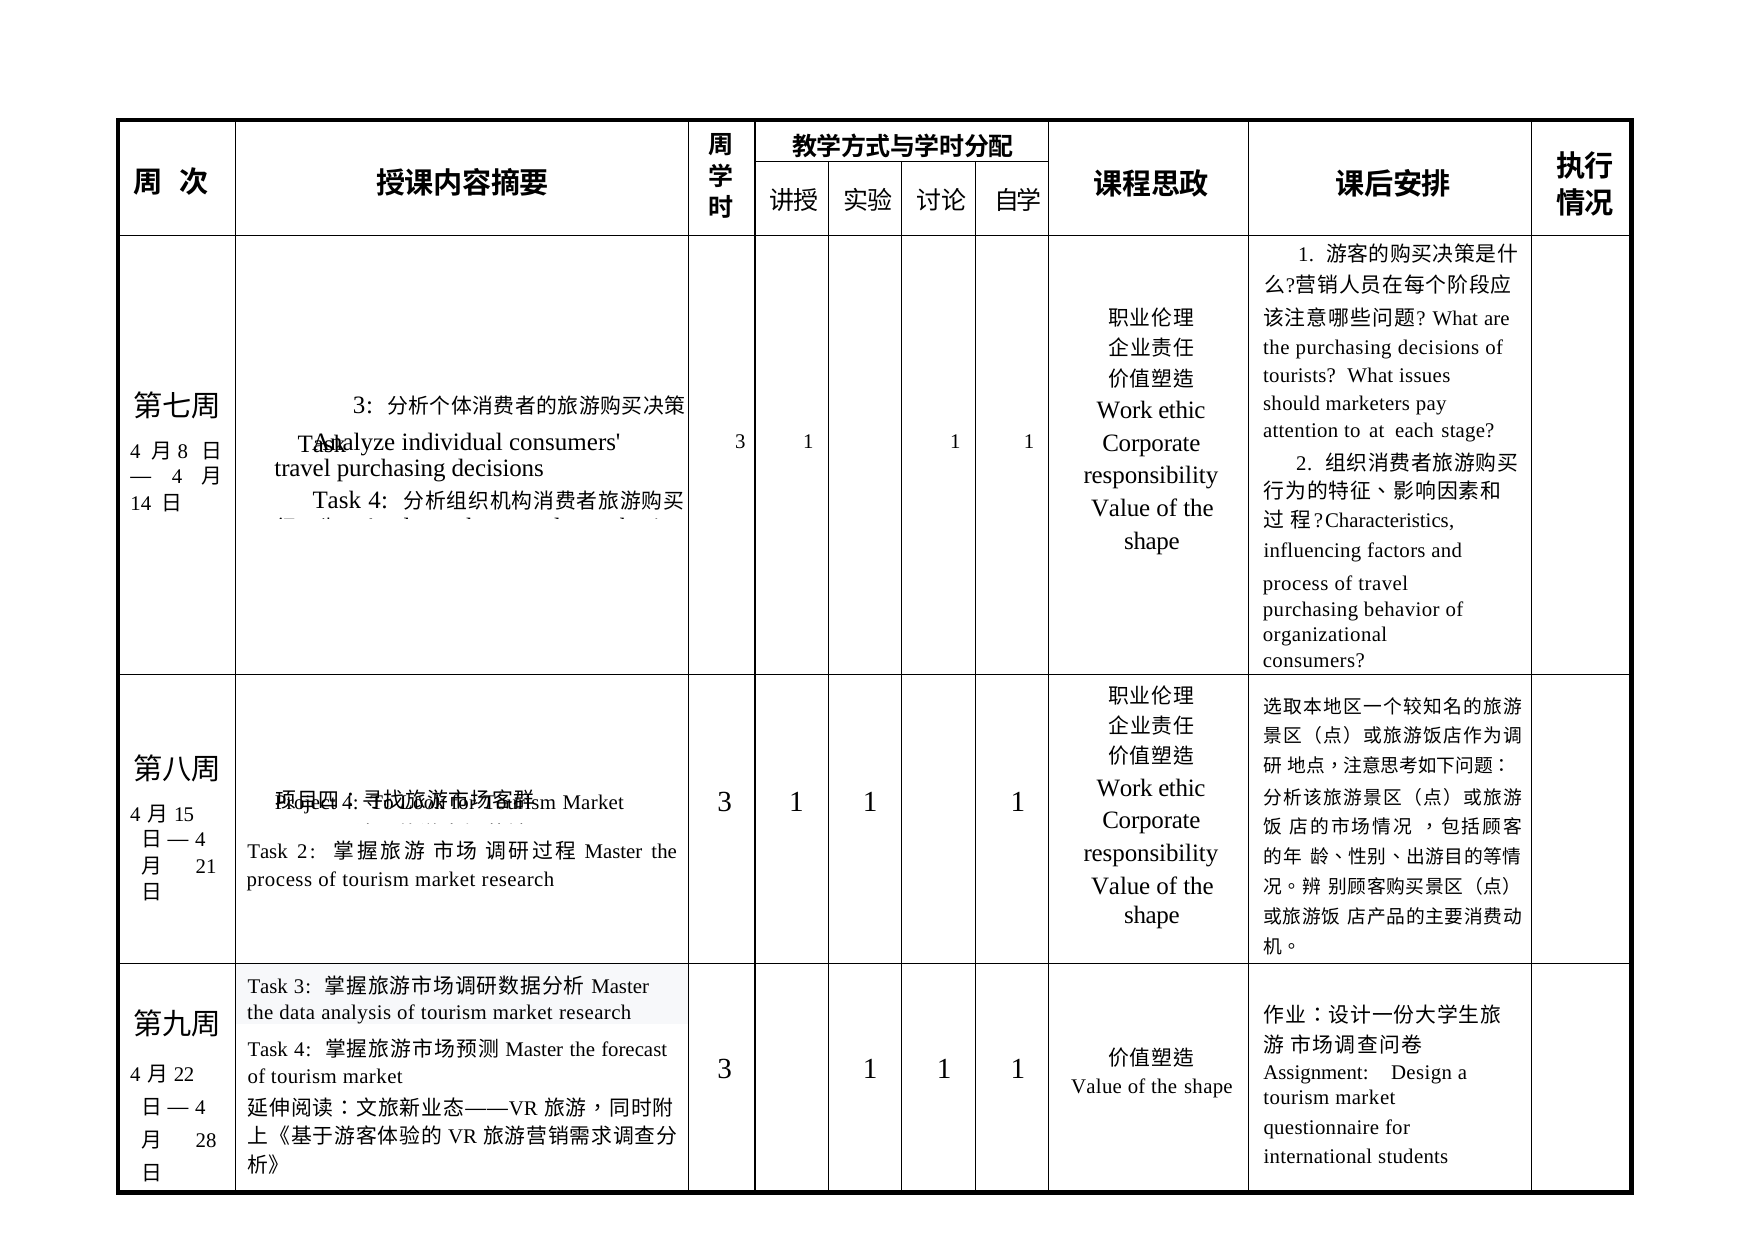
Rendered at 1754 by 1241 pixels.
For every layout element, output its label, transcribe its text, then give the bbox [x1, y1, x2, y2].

table_cell 1 [756, 675, 828, 963]
table_cell 1 [976, 964, 1048, 1190]
table_cell 第八周 4 月 15 日 — 4 月 21 日 [120, 675, 235, 963]
table_cell 自学 [976, 162, 1048, 234]
table_cell 3 [689, 964, 754, 1190]
table_cell 1 [829, 675, 901, 963]
table_cell 1 [902, 964, 975, 1190]
table_header 周 学 时 [689, 122, 754, 234]
table_header 课后安排 [1249, 122, 1531, 234]
table_cell 讲授 [756, 162, 828, 234]
table_cell 1 [976, 675, 1048, 963]
table_cell [1532, 964, 1629, 1190]
table_cell 价值塑造 Value of the shape [1049, 964, 1248, 1190]
table_header 执行 情况 [1532, 122, 1629, 234]
table_cell 作业：设计一份大学生旅游 市场调查问卷 Assignment: Design a tourism market questionnaire for international students [1249, 964, 1531, 1190]
table_cell [236, 236, 688, 674]
table_cell Task 4: 掌握旅游市场预测 Master the forecast of tourism market 延伸阅读：文旅新业态——VR 旅游，同时附 上《基于游客体验的 VR 旅游营销需求调查分 析》 [236, 1024, 688, 1190]
table_cell 1. 游客的购买决策是什 么?营销人员在每个阶段应 该注意哪些问题? What are the purchasing decisions of tourists? What issues should marketers pay attention to at each stage? 2. 组织消费者旅游购买 行为的特征、影响因素和过 程?Characteristics, influencing factors and process of travel purchasing behavior of organizational consumers? [1249, 236, 1531, 674]
table_cell 选取本地区一个较知名的旅游 景区（点）或旅游饭店作为调研 地点，注意思考如下问题： 分析该旅游景区（点）或旅游饭 店的市场情况 ，包括顾客的年 龄、性别、出游目的等情况。辨 别顾客购买景区（点）或旅游饭 店产品的主要消费动机。 [1249, 675, 1531, 963]
table_cell 3 [689, 236, 754, 674]
table_header 课程思政 [1049, 122, 1248, 234]
table_header 教学方式与学时分配 [756, 122, 1048, 161]
table_cell [236, 675, 688, 830]
table_cell 第九周 4 月 22 日 — 4 月 28 日 [120, 964, 235, 1190]
table_cell 职业伦理 企业责任 价值塑造 Work ethic Corporate responsibility Value of the shape [1049, 675, 1248, 963]
table_cell 1 [976, 236, 1048, 674]
table_cell 讨论 [902, 162, 975, 234]
table_cell [756, 964, 828, 1190]
table_cell 实验 [829, 162, 901, 234]
table_cell 1 [829, 964, 901, 1190]
table_cell 职业伦理 企业责任 价值塑造 Work ethic Corporate responsibility Value of the shape [1049, 236, 1248, 674]
table_cell 1 [756, 236, 828, 674]
table_header 周 次 [120, 122, 235, 234]
table_cell [902, 675, 975, 963]
table_cell [1532, 236, 1629, 674]
table_cell Task 3: 掌握旅游市场调研数据分析 Master the data analysis of tourism market research [236, 964, 688, 1024]
table_cell [829, 236, 901, 674]
table_cell 第七周 4 月 8 日 — 4 月 14 日 [120, 236, 235, 674]
table_cell [1532, 675, 1629, 963]
table_cell Task 2: 掌握旅游 市场 调研过程 Master the process of tourism market research [236, 830, 688, 963]
table_cell 1 [902, 236, 975, 674]
table_cell 3 [689, 675, 754, 963]
table_header 授课内容摘要 [236, 122, 688, 234]
